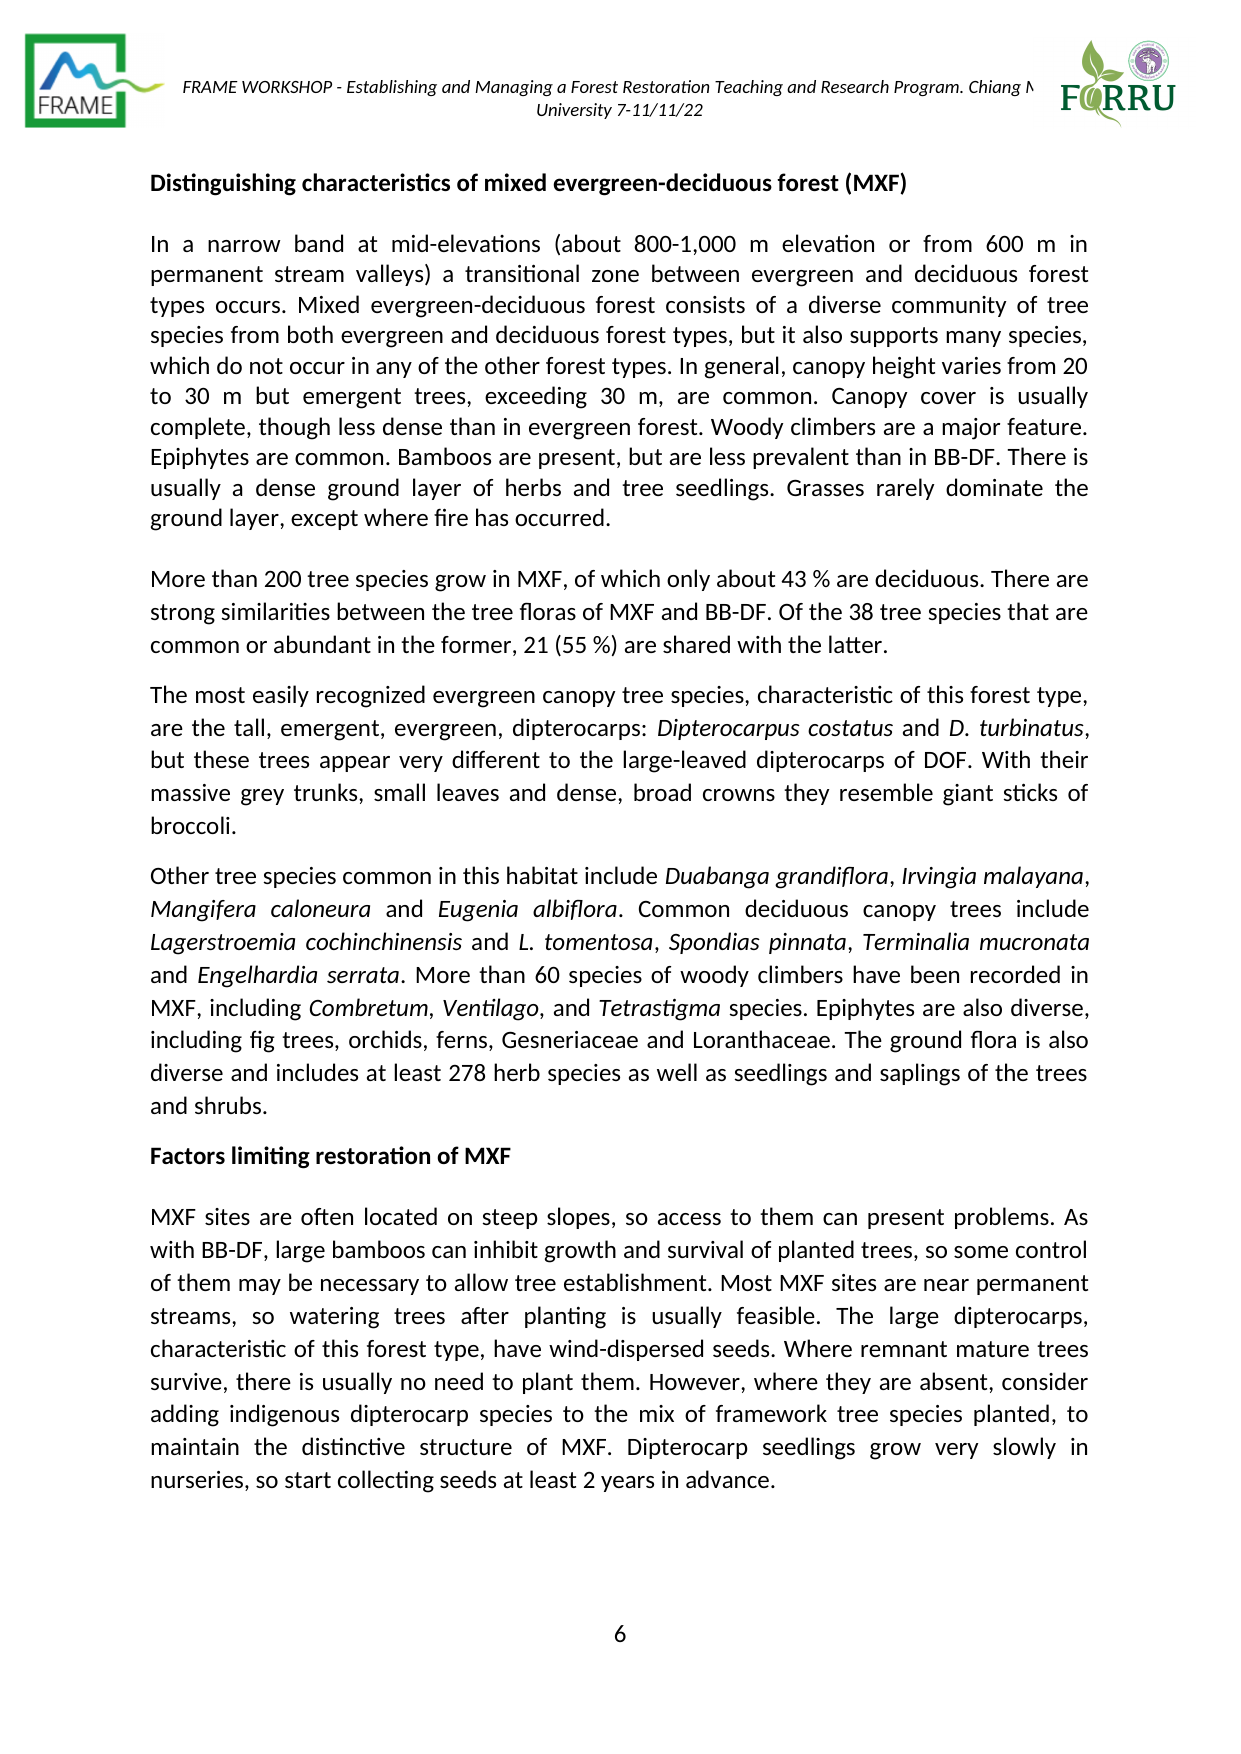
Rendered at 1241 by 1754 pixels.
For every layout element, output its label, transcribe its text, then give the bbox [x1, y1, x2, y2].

text Factors limiting restoration of MXF [150, 1140, 1090, 1171]
text Other tree species common in this habitat include Duabanga grandiflora, Irvingia malayana, Mangifera caloneura and Eugenia albiflora. Common deciduous canopy trees include Lagerstroemia cochinchinensis and L. tomentosa, Spondias pinnata, Terminalia mucronata and Engelhardia serrata. More than 60 species of woody climbers have been recorded in MXF, including Combretum, Ventilago, and Tetrastigma species. Epiphytes are also diverse, including fig trees, orchids, ferns, Gesneriaceae and Loranthaceae. The ground flora is also diverse and includes at least 278 herb species as well as seedlings and saplings of the trees and shrubs. [150, 860, 1090, 1121]
text MXF sites are often located on steep slopes, so access to them can present problems. As with BB-DF, large bamboos can inhibit growth and survival of planted trees, so some control of them may be necessary to allow tree establishment. Most MXF sites are near permanent streams, so watering trees after planting is usually feasible. The large dipterocarps, characteristic of this forest type, have wind-dispersed seeds. Where remnant mature trees survive, there is usually no need to plant them. However, where they are absent, consider adding indigenous dipterocarp species to the mix of framework tree species planted, to maintain the distinctive structure of MXF. Dipterocarp seedlings grow very slowly in nurseries, so start collecting seeds at least 2 years in advance. [150, 1201, 1090, 1495]
picture [1033, 37, 1196, 128]
text The most easily recognized evergreen canopy tree species, characteristic of this forest type, are the tall, emergent, evergreen, dipterocarps: Dipterocarpus costatus and D. turbinatus, but these trees appear very different to the large-leaved dipterocarps of DOF. With their massive grey trunks, small leaves and dense, broad crowns they resemble giant sticks of broccoli. [150, 679, 1090, 841]
text In a narrow band at mid-elevations (about 800-1,000 m elevation or from 600 m in permanent stream valleys) a transitional zone between evergreen and deciduous forest types occurs. Mixed evergreen-deciduous forest consists of a diverse community of tree species from both evergreen and deciduous forest types, but it also supports many species, which do not occur in any of the other forest types. In general, canopy height varies from 20 to 30 m but emergent trees, exceeding 30 m, are common. Canopy cover is usually complete, though less dense than in evergreen forest. Woody climbers are a major feature. Epiphytes are common. Bamboos are present, but are less prevalent than in BB-DF. There is usually a dense ground layer of herbs and tree seedlings. Grasses rarely dominate the ground layer, except where fire has occurred. [150, 228, 1090, 533]
picture [24, 33, 166, 128]
text Distinguishing characteristics of mixed evergreen-deciduous forest (MXF) [150, 167, 1090, 197]
text More than 200 tree species grow in MXF, of which only about 43 % are deciduous. There are strong similarities between the tree floras of MXF and BB-DF. Of the 38 tree species that are common or abundant in the former, 21 (55 %) are shared with the latter. [150, 563, 1090, 660]
